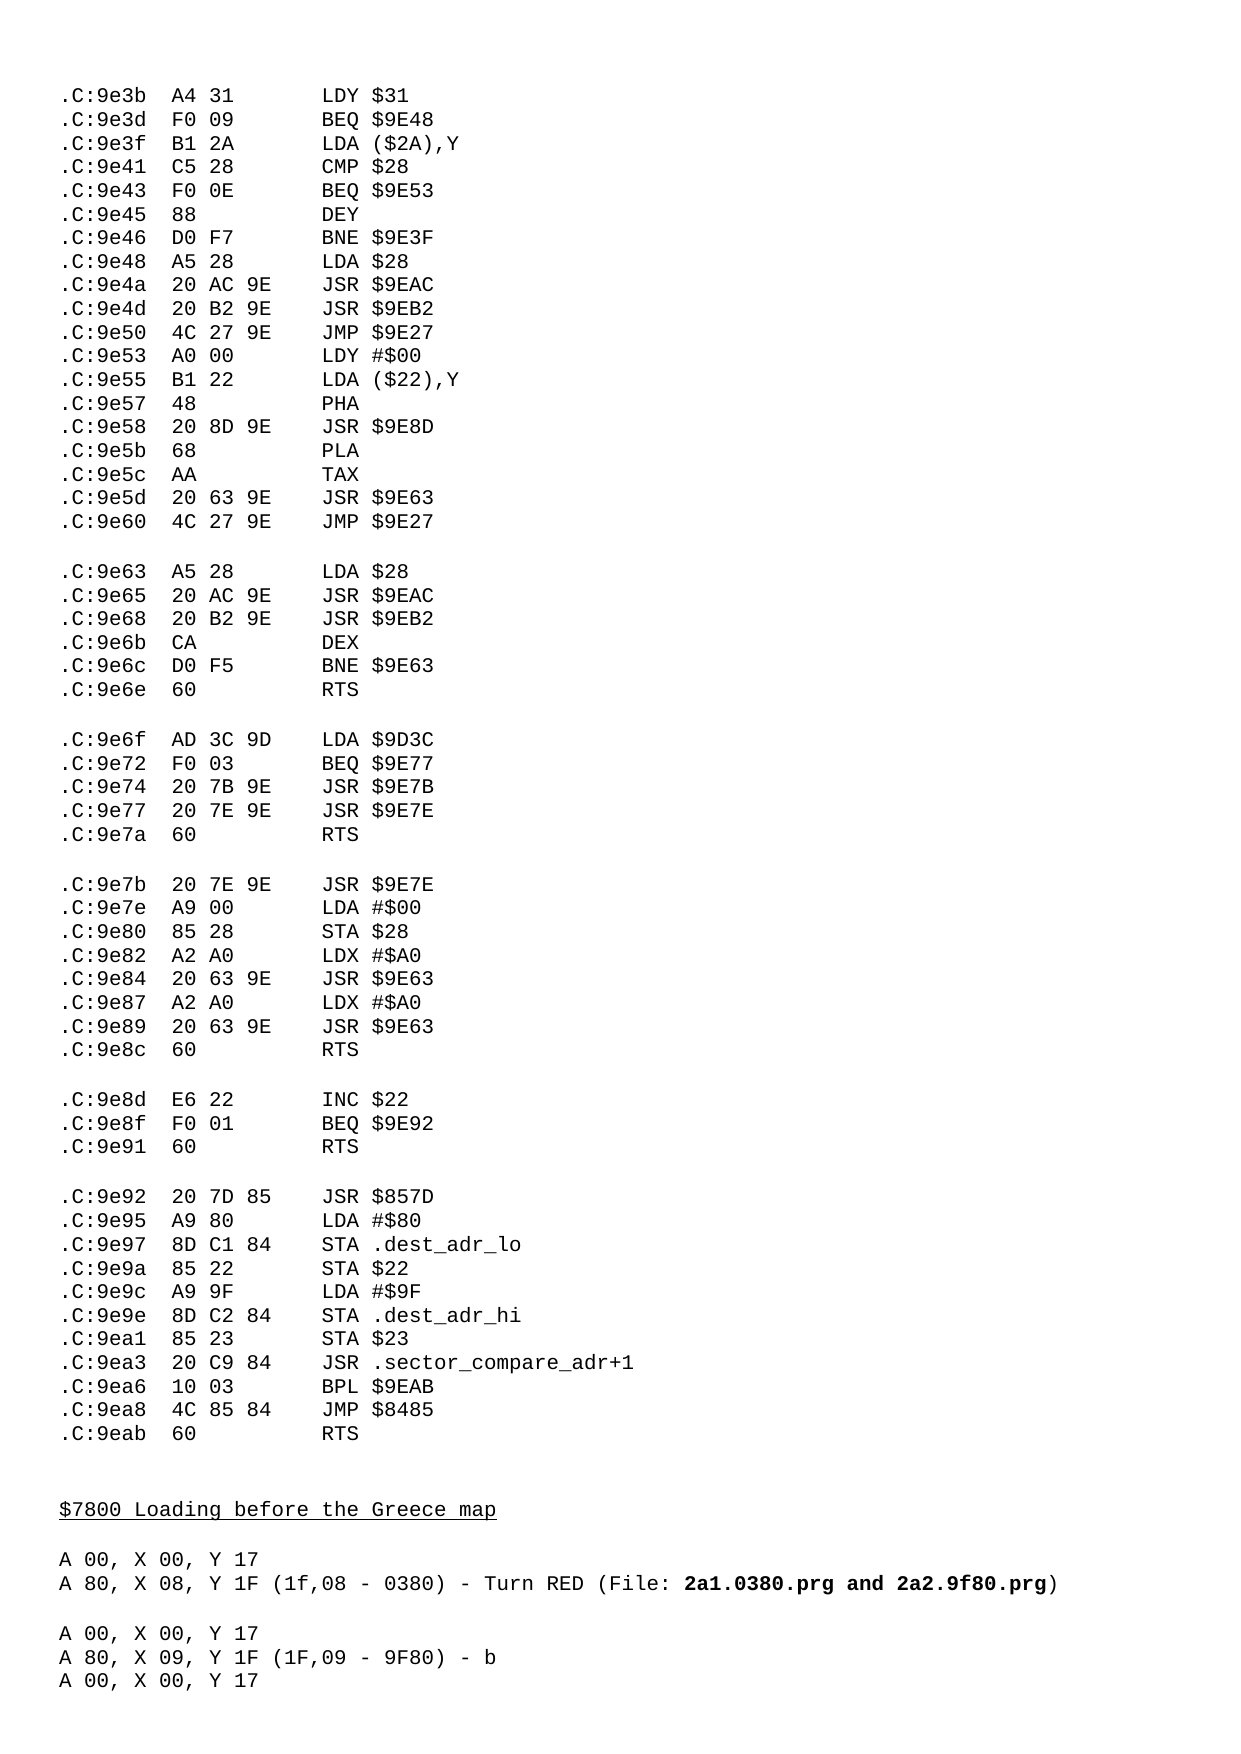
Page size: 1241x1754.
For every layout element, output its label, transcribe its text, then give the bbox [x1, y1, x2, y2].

text .C:9e7a 60 RTS [59, 824, 1181, 847]
text .C:9e46 D0 F7 BNE $9E3F [59, 227, 1181, 251]
text .C:9e6e 60 RTS [59, 679, 1181, 703]
text .C:9e74 20 7B 9E JSR $9E7B [59, 776, 1181, 800]
text .C:9e43 F0 0E BEQ $9E53 [59, 180, 1181, 203]
text .C:9e48 A5 28 LDA $28 [59, 251, 1181, 274]
text .C:9ea8 4C 85 84 JMP $8485 [59, 1399, 1181, 1423]
text A 80, X 09, Y 1F (1F,09 - 9F80) - b [59, 1647, 1181, 1670]
text .C:9ea6 10 03 BPL $9EAB [59, 1376, 1181, 1399]
text .C:9e60 4C 27 9E JMP $9E27 [59, 511, 1181, 534]
text .C:9e5c AA TAX [59, 464, 1181, 487]
text .C:9e5d 20 63 9E JSR $9E63 [59, 487, 1181, 511]
text .C:9e80 85 28 STA $28 [59, 921, 1181, 945]
text .C:9e7e A9 00 LDA #$00 [59, 897, 1181, 921]
text .C:9e72 F0 03 BEQ $9E77 [59, 753, 1181, 776]
text .C:9e6b CA DEX [59, 632, 1181, 656]
text .C:9e92 20 7D 85 JSR $857D [59, 1187, 1181, 1210]
text .C:9e53 A0 00 LDY #$00 [59, 345, 1181, 369]
text .C:9e4d 20 B2 9E JSR $9EB2 [59, 298, 1181, 322]
text .C:9e9e 8D C2 84 STA .dest_adr_hi [59, 1305, 1181, 1328]
text .C:9ea1 85 23 STA $23 [59, 1328, 1181, 1352]
text A 00, X 00, Y 17 [59, 1623, 1181, 1647]
text .C:9e3b A4 31 LDY $31 [59, 85, 1181, 109]
text .C:9e65 20 AC 9E JSR $9EAC [59, 584, 1181, 608]
text .C:9e6c D0 F5 BNE $9E63 [59, 656, 1181, 679]
text .C:9e3d F0 09 BEQ $9E48 [59, 109, 1181, 133]
text .C:9e95 A9 80 LDA #$80 [59, 1210, 1181, 1234]
text .C:9e6f AD 3C 9D LDA $9D3C [59, 729, 1181, 753]
text .C:9e41 C5 28 CMP $28 [59, 156, 1181, 180]
text .C:9e57 48 PHA [59, 393, 1181, 416]
text A 00, X 00, Y 17 [59, 1549, 1181, 1573]
text A 80, X 08, Y 1F (1f,08 - 0380) - Turn RED (File: 2a1.0380.prg and 2a2.9f80.prg) [59, 1573, 1181, 1597]
text .C:9ea3 20 C9 84 JSR .sector_compare_adr+1 [59, 1352, 1181, 1376]
text .C:9eab 60 RTS [59, 1423, 1181, 1447]
text .C:9e82 A2 A0 LDX #$A0 [59, 945, 1181, 968]
text .C:9e45 88 DEY [59, 203, 1181, 227]
text .C:9e55 B1 22 LDA ($22),Y [59, 369, 1181, 393]
text .C:9e97 8D C1 84 STA .dest_adr_lo [59, 1234, 1181, 1257]
text .C:9e9c A9 9F LDA #$9F [59, 1281, 1181, 1305]
text A 00, X 00, Y 17 [59, 1670, 1181, 1694]
text .C:9e87 A2 A0 LDX #$A0 [59, 992, 1181, 1016]
text .C:9e7b 20 7E 9E JSR $9E7E [59, 874, 1181, 897]
text .C:9e8f F0 01 BEQ $9E92 [59, 1113, 1181, 1137]
text .C:9e58 20 8D 9E JSR $9E8D [59, 416, 1181, 440]
text .C:9e77 20 7E 9E JSR $9E7E [59, 800, 1181, 824]
text .C:9e50 4C 27 9E JMP $9E27 [59, 322, 1181, 345]
text .C:9e91 60 RTS [59, 1137, 1181, 1160]
text .C:9e8c 60 RTS [59, 1039, 1181, 1063]
text .C:9e5b 68 PLA [59, 440, 1181, 464]
text .C:9e9a 85 22 STA $22 [59, 1257, 1181, 1281]
text .C:9e4a 20 AC 9E JSR $9EAC [59, 274, 1181, 298]
text $7800 Loading before the Greece map [59, 1499, 1181, 1523]
text .C:9e84 20 63 9E JSR $9E63 [59, 968, 1181, 992]
text .C:9e68 20 B2 9E JSR $9EB2 [59, 608, 1181, 632]
text .C:9e89 20 63 9E JSR $9E63 [59, 1016, 1181, 1039]
text .C:9e3f B1 2A LDA ($2A),Y [59, 133, 1181, 156]
text .C:9e8d E6 22 INC $22 [59, 1089, 1181, 1113]
text .C:9e63 A5 28 LDA $28 [59, 561, 1181, 584]
